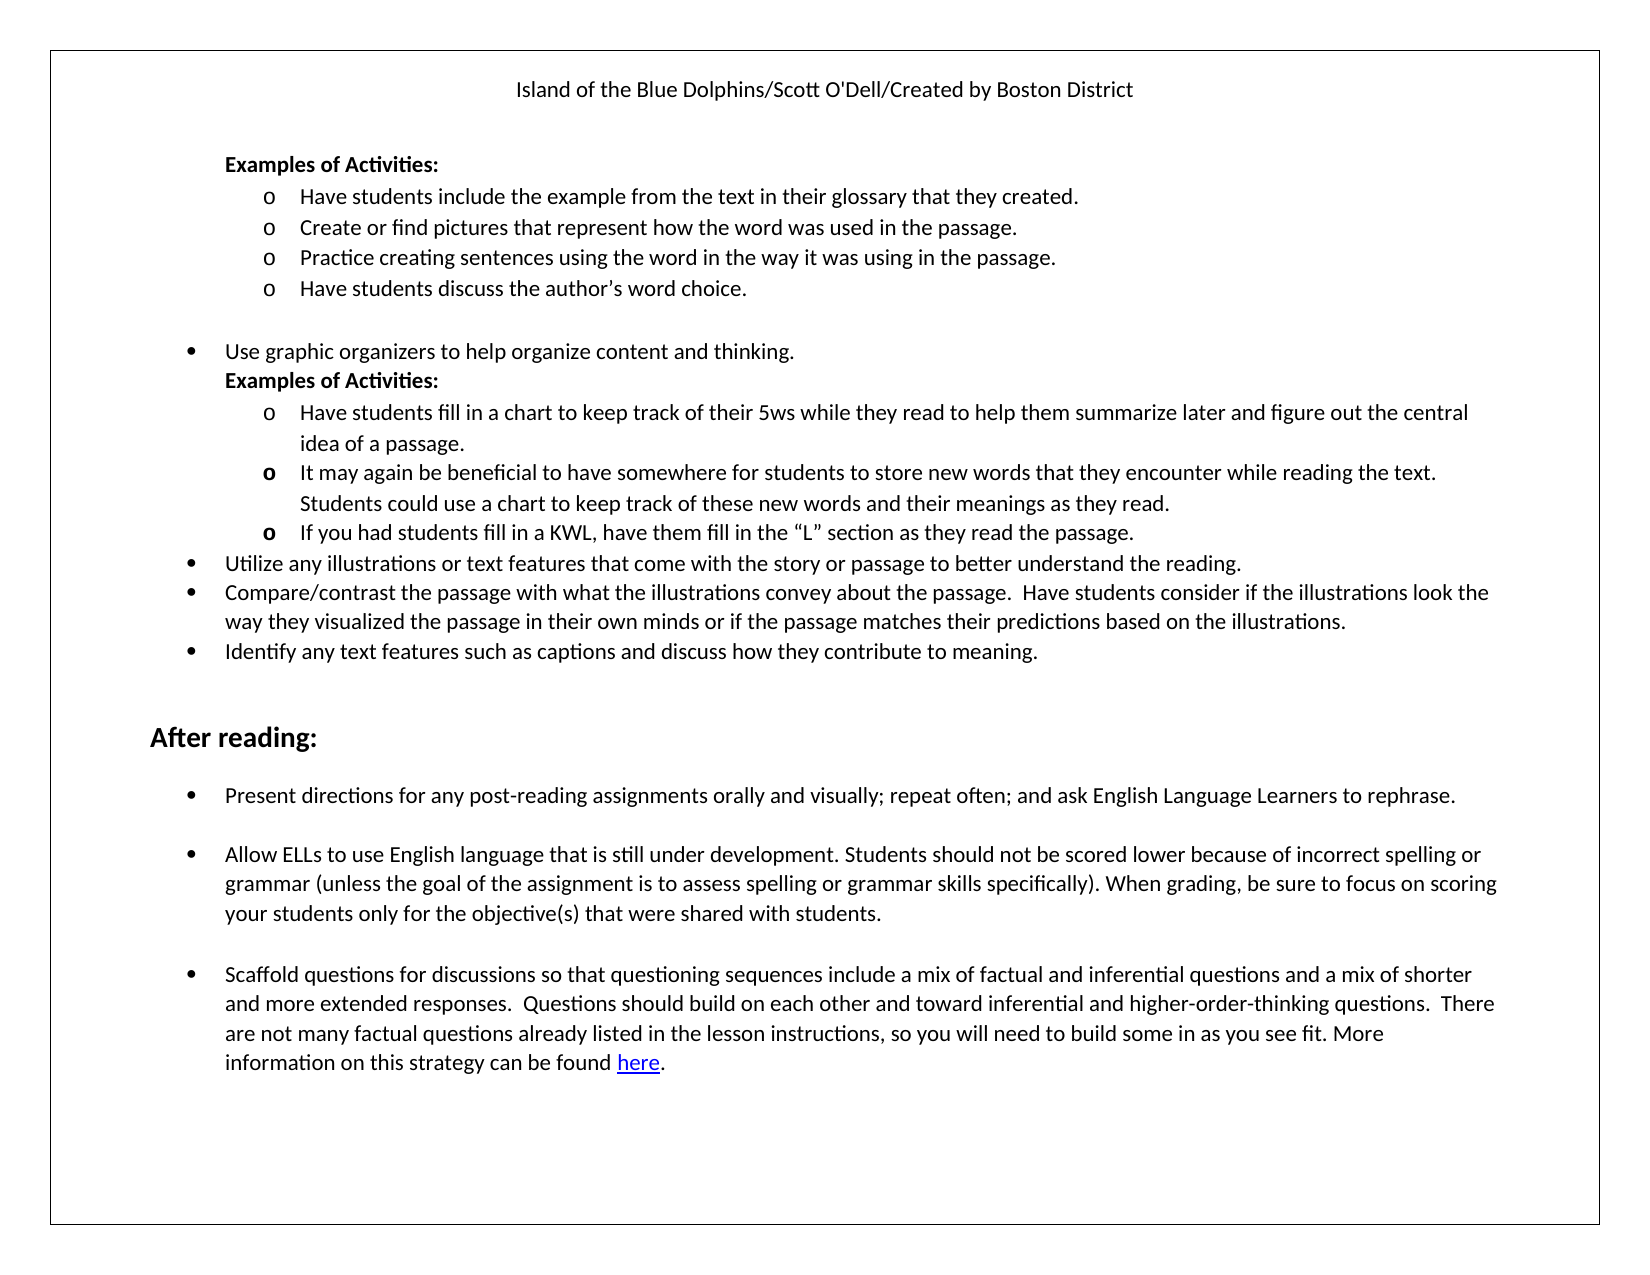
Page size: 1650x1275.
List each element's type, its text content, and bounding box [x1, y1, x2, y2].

list Identify any text features such as captions and discuss how they contribute to meaning. [187, 637, 1500, 665]
list Have students fill in a chart to keep track of their 5ws while they read to help them summarize later and figure out the central idea of a passage. [262, 398, 1500, 457]
list Utilize any illustrations or text features that come with the story or passage to better understand the reading. [187, 549, 1500, 577]
list Have students discuss the author’s word choice. [262, 274, 1500, 303]
list Have students include the example from the text in their glossary that they created. [262, 182, 1500, 211]
list Present directions for any post-reading assignments orally and visually; repeat often; and ask English Language Learners to rephrase. [187, 781, 1500, 809]
list Examples of Activities: [225, 366, 1500, 394]
text After reading: [150, 719, 1500, 755]
list Use graphic organizers to help organize content and thinking. [187, 337, 1500, 365]
list It may again be beneficial to have somewhere for students to store new words that they encounter while reading the text. Students could use a chart to keep track of these new words and their meanings as they read. [262, 458, 1500, 517]
list Practice creating sentences using the word in the way it was using in the passage. [262, 243, 1500, 273]
list If you had students fill in a KWL, have them fill in the “L” section as they read the passage. [262, 518, 1500, 547]
list Examples of Activities: [225, 150, 1500, 178]
list Create or find pictures that represent how the word was used in the passage. [262, 213, 1500, 242]
list Compare/contrast the passage with what the illustrations convey about the passage. Have students consider if the illustrations look the way they visualized the passage in their own minds or if the passage matches their predictions based on the illustrations. [187, 578, 1500, 636]
list Scaffold questions for discussions so that questioning sequences include a mix of factual and inferential questions and a mix of shorter and more extended responses. Questions should build on each other and toward inferential and higher-order-thinking questions. There are not many factual questions already listed in the lesson instructions, so you will need to build some in as you see fit. More information on this strategy can be found here. [187, 960, 1500, 1076]
list Allow ELLs to use English language that is still under development. Students should not be scored lower because of incorrect spelling or grammar (unless the goal of the assignment is to assess spelling or grammar skills specifically). When grading, be sure to focus on scoring your students only for the objective(s) that were shared with students. [187, 840, 1500, 927]
